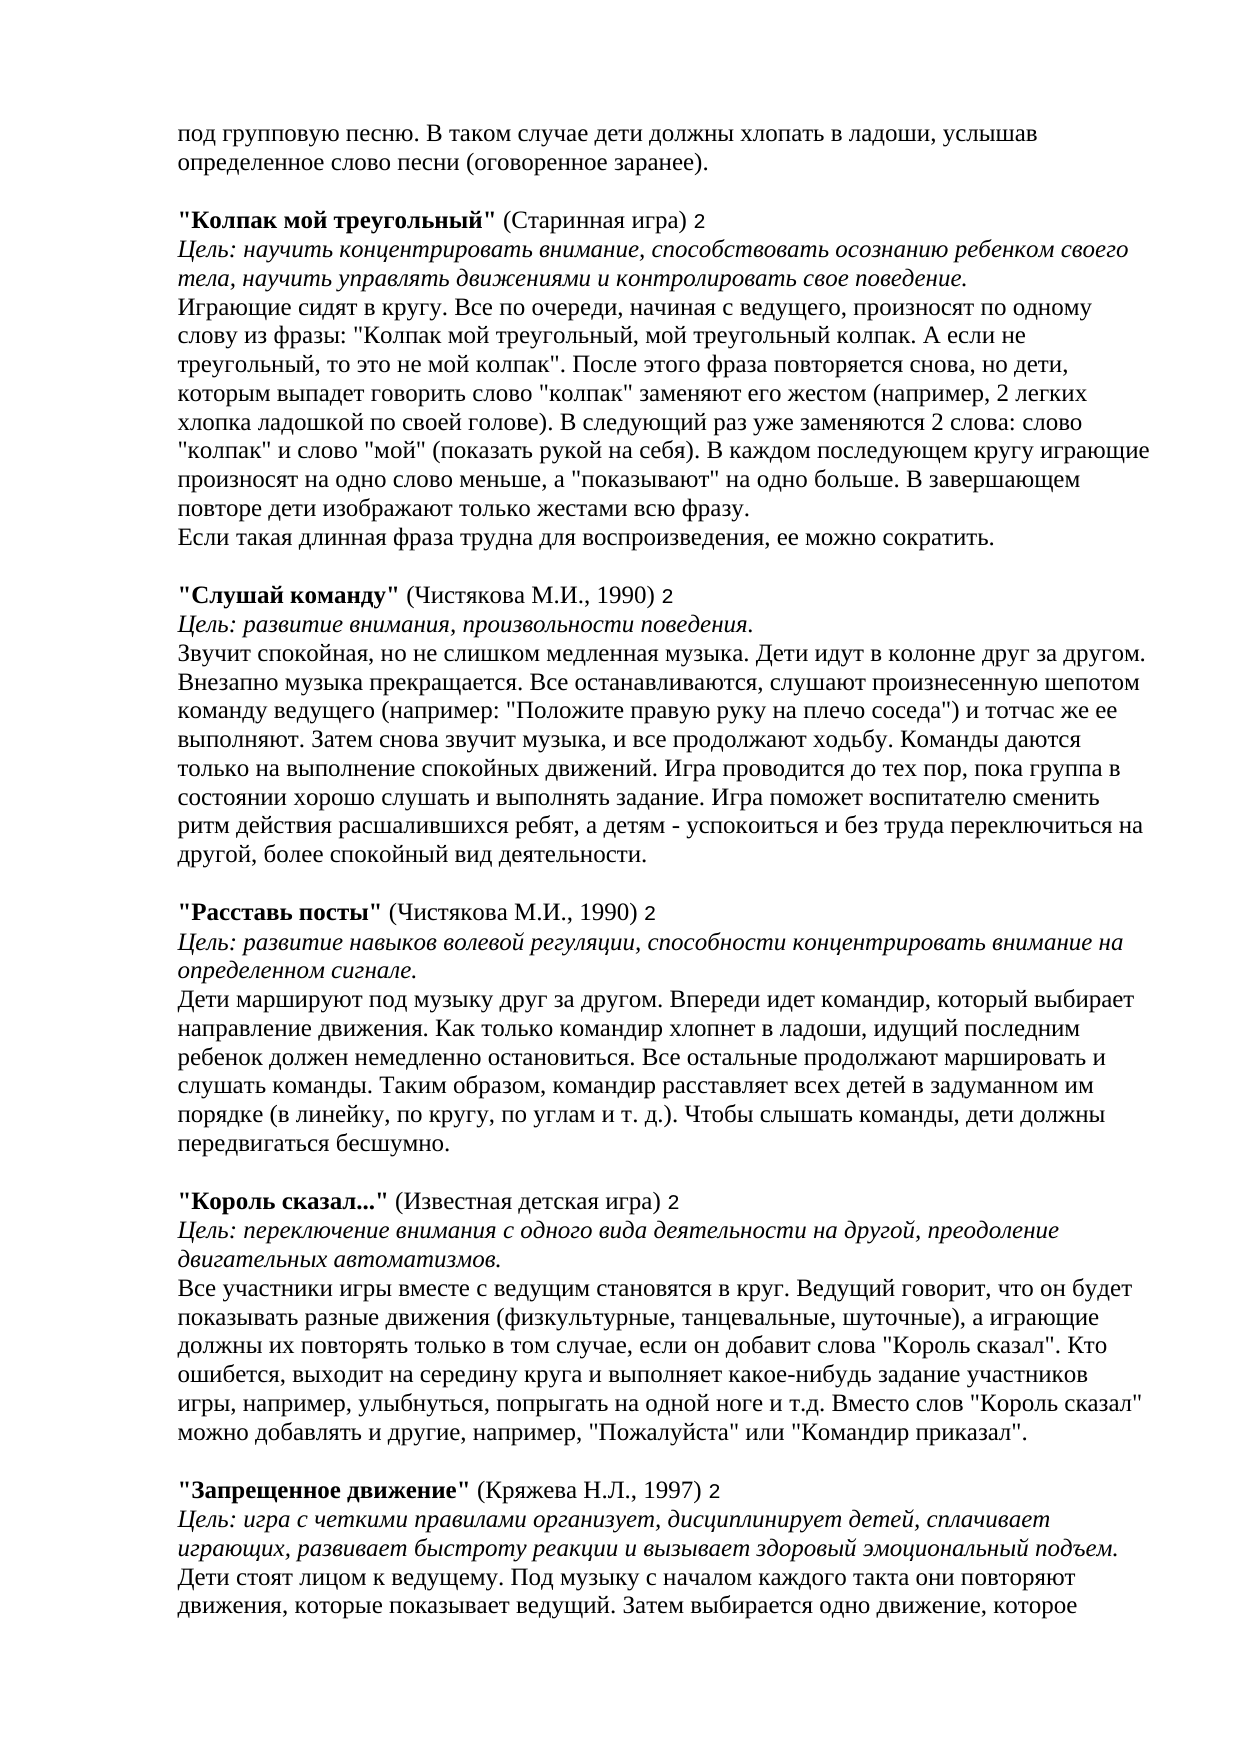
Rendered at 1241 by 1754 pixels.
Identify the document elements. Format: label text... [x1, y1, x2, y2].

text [177, 118, 1152, 176]
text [177, 1475, 1152, 1619]
text "Король сказал..." (Известная детская игра) 2 Цель: переключение внимания с одного вида деятельности на другой, преодоление двигательных автоматизмов. Все участники игры вместе с ведущим становятся в круг. Ведущий говорит, что он будет показывать разные движения (физкультурные, танцевальные, шуточные), а играющие должны их повторять только в том случае, если он добавит слова "Король сказал". Кто ошибется, выходит на середину круга и выполняет какое-нибудь задание участников игры, например, улыбнуться, попрыгать на одной ноге и т.д. Вместо слов "Король сказал" можно добавлять и другие, например, "Пожалуйста" или "Командир приказал". [177, 1186, 1152, 1446]
text "Расставь посты" (Чистякова М.И., 1990) 2 Цель: развитие навыков волевой регуляции, способности концентрировать внимание на определенном сигнале. Дети маршируют под музыку друг за другом. Впереди идет командир, который выбирает направление движения. Как только командир хлопнет в ладоши, идущий последним ребенок должен немедленно остановиться. Все остальные продолжают маршировать и слушать команды. Таким образом, командир расставляет всех детей в задуманном им порядке (в линейку, по кругу, по углам и т. д.). Чтобы слышать команды, дети должны передвигаться бесшумно. [177, 897, 1152, 1157]
text "Колпак мой треугольный" (Старинная игра) 2 Цель: научить концентрировать внимание, способствовать осознанию ребенком своего тела, научить управлять движениями и контролировать свое поведение. Играющие сидят в кругу. Все по очереди, начиная с ведущего, произносят по одному слову из фразы: "Колпак мой треугольный, мой треугольный колпак. А если не треугольный, то это не мой колпак". После этого фраза повторяется снова, но дети, которым выпадет говорить слово "колпак" заменяют его жестом (например, 2 легких хлопка ладошкой по своей голове). В следующий раз уже заменяются 2 слова: слово "колпак" и слово "мой" (показать рукой на себя). В каждом последующем кругу играющие произносят на одно слово меньше, а "показывают" на одно больше. В завершающем повторе дети изображают только жестами всю фразу. Если такая длинная фраза трудна для воспроизведения, ее можно сократить. [177, 205, 1152, 551]
text "Слушай команду" (Чистякова М.И., 1990) 2 Цель: развитие внимания, произвольности поведения. Звучит спокойная, но не слишком медленная музыка. Дети идут в колонне друг за другом. Внезапно музыка прекращается. Все останавливаются, слушают произнесенную шепотом команду ведущего (например: "Положите правую руку на плечо соседа") и тотчас же ее выполняют. Затем снова звучит музыка, и все продолжают ходьбу. Команды даются только на выполнение спокойных движений. Игра проводится до тех пор, пока группа в состоянии хорошо слушать и выполнять задание. Игра поможет воспитателю сменить ритм действия расшалившихся ребят, а детям - успокоиться и без труда переключиться на другой, более спокойный вид деятельности. [177, 580, 1152, 868]
